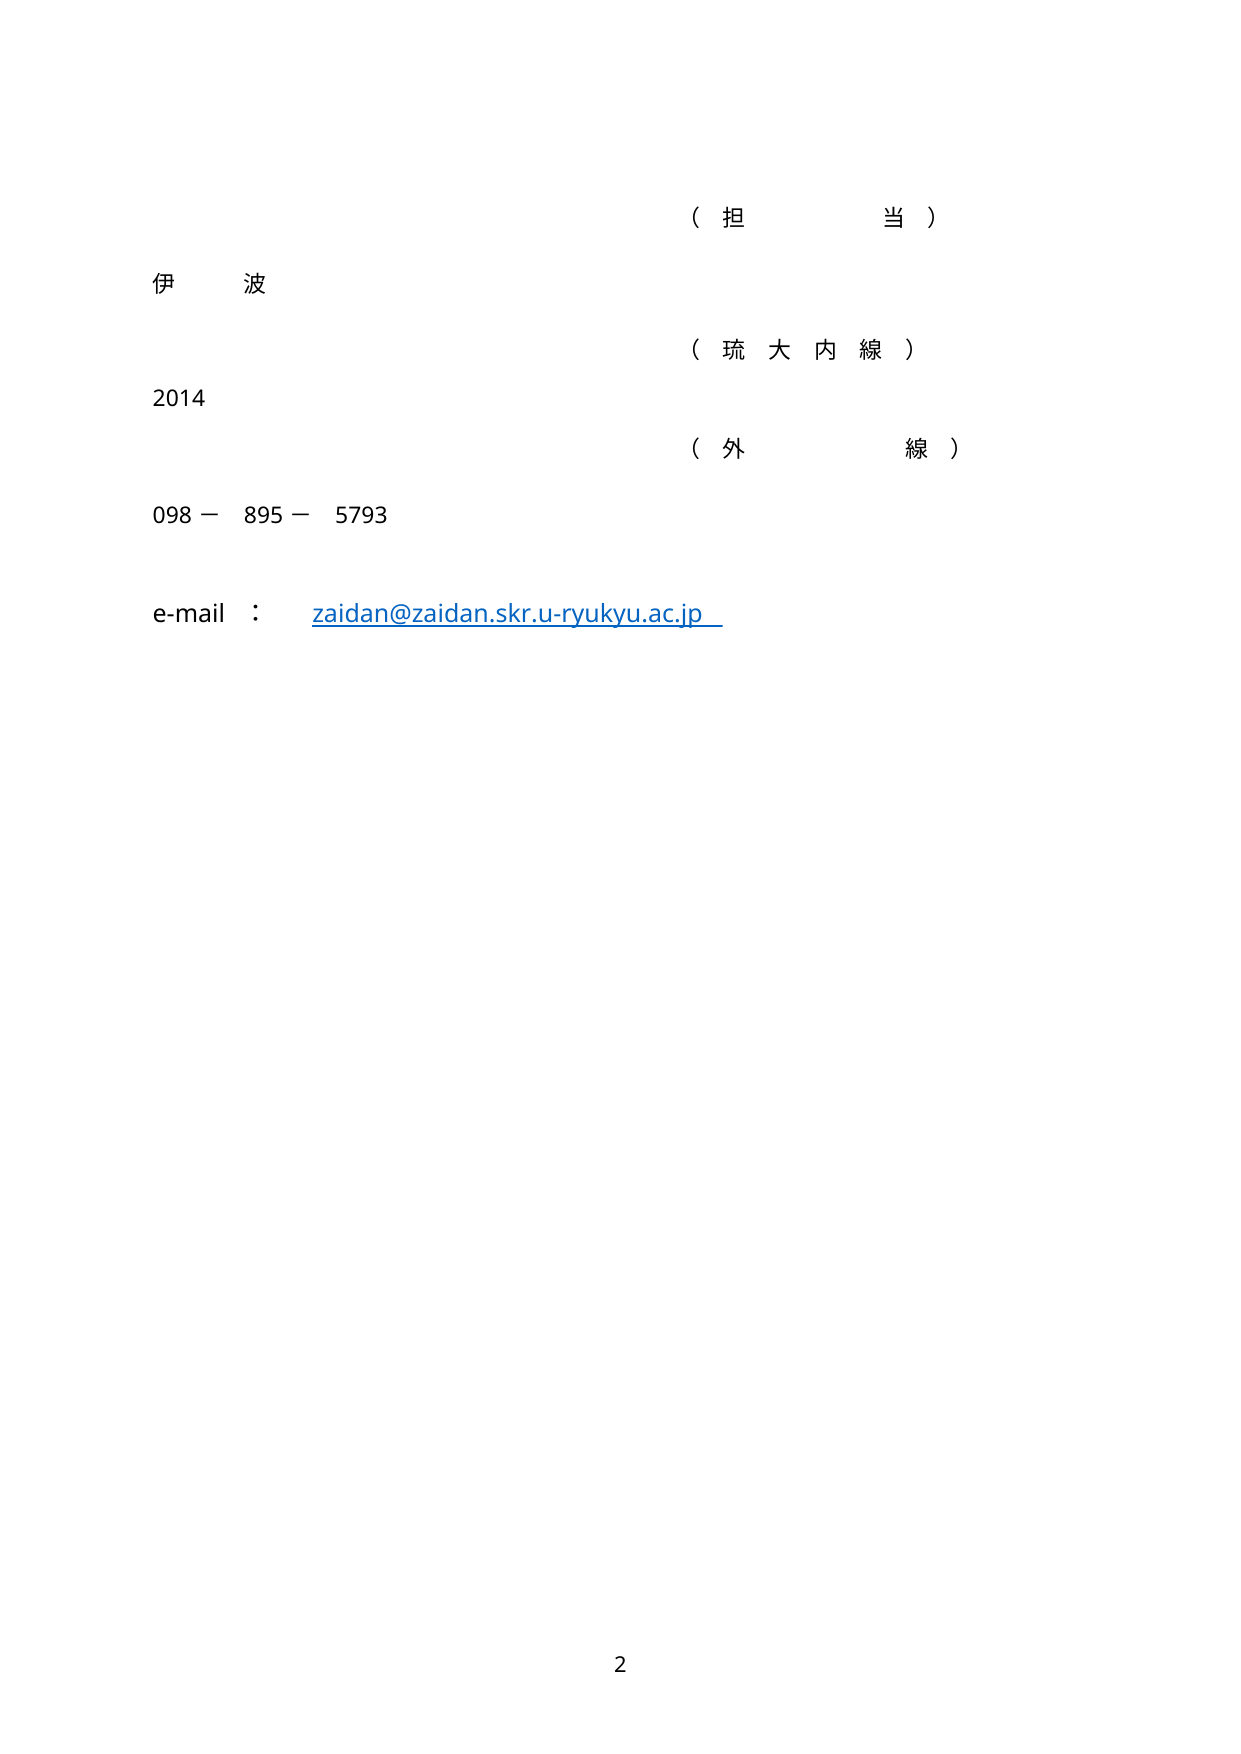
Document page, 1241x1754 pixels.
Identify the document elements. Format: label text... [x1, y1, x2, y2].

text e-mail： zaidan@zaidan.skr.u-ryukyu.ac.jp [152, 546, 1088, 645]
text （外 線） 098－895－5793 [152, 414, 1088, 546]
text （担 当） 伊 波 [152, 184, 1088, 316]
text （琉大内線） 2014 [152, 316, 1088, 414]
